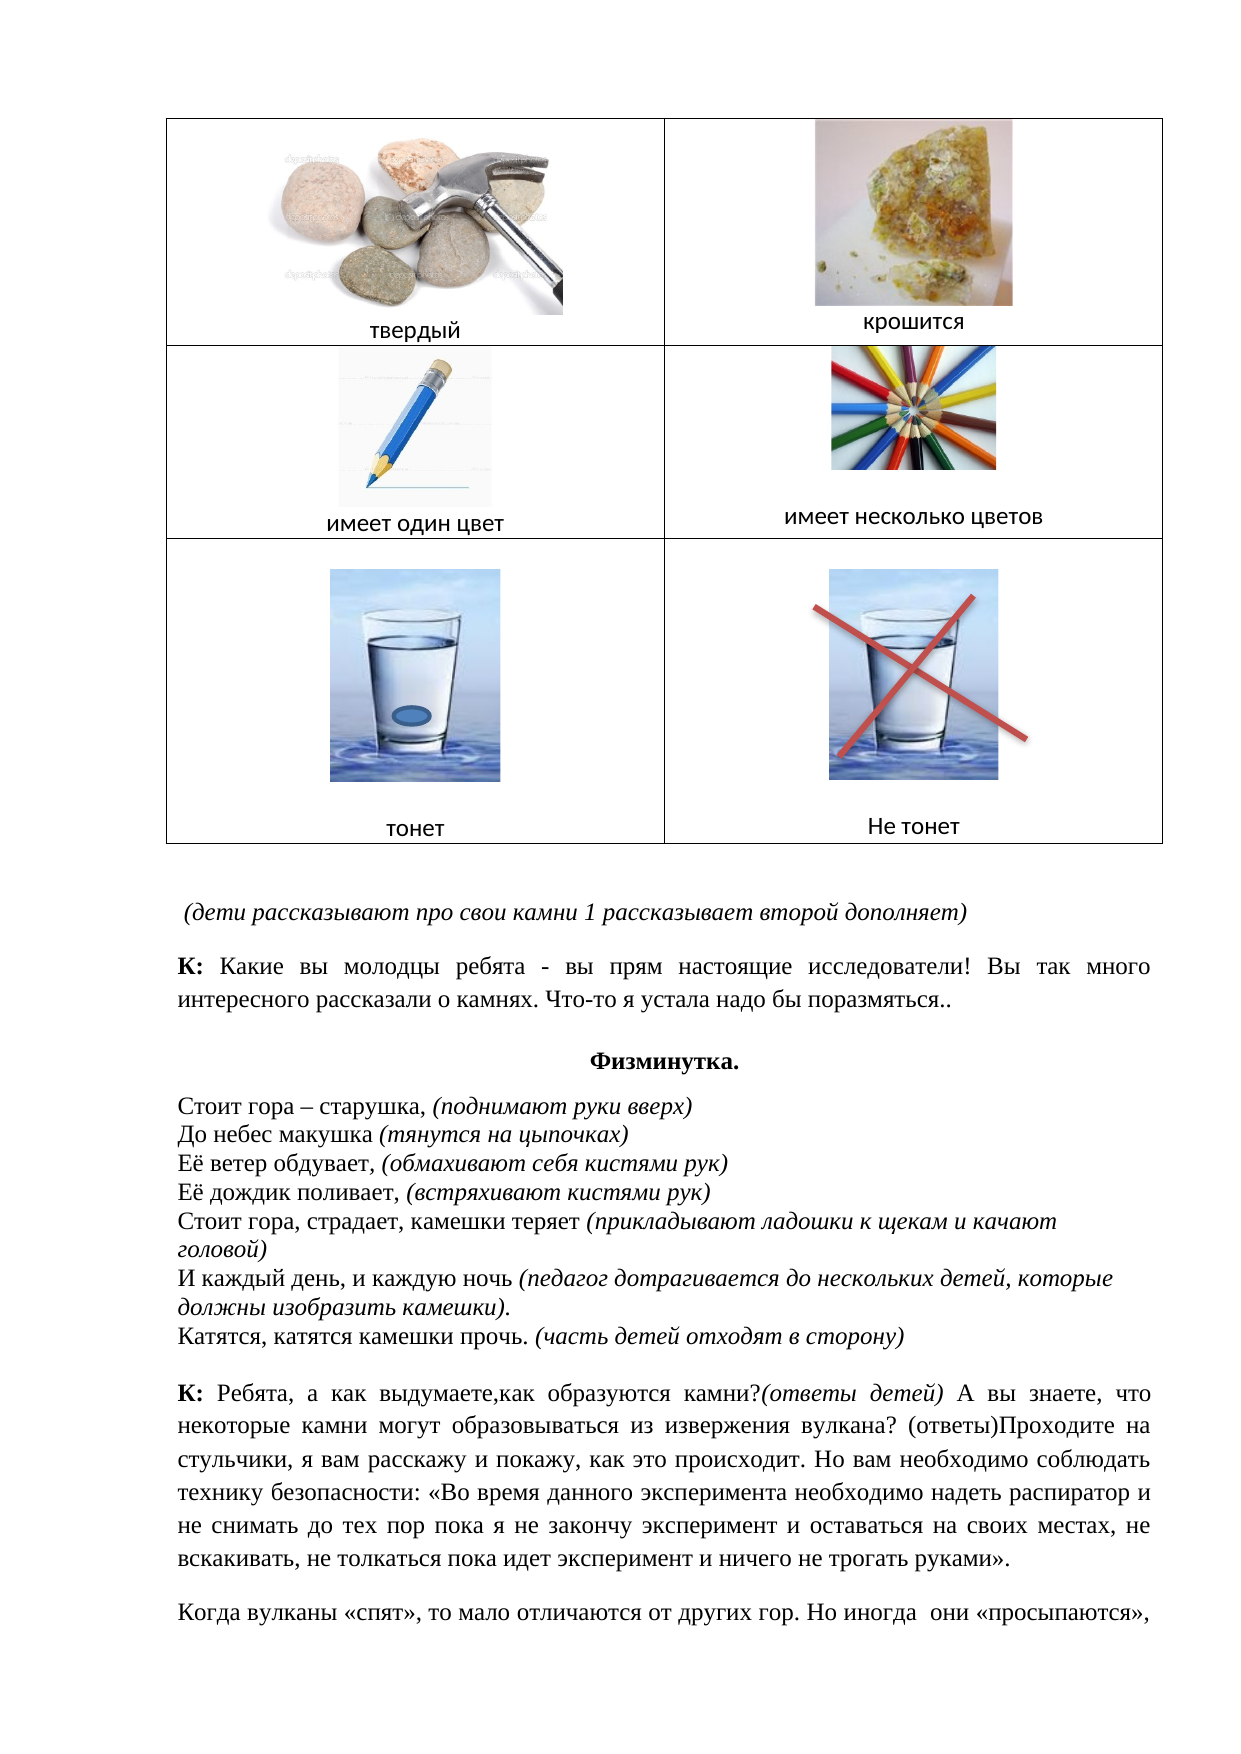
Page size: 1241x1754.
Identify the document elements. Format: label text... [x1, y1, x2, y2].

table_cell твердый [167, 119, 664, 345]
table_cell крошится [665, 119, 1162, 345]
table_cell имеет несколько цветов [665, 346, 1162, 537]
table_cell тонет [167, 539, 664, 842]
text Стоит гора – старушка, (поднимают руки вверх) До небес макушка (тянутся на цыпочках) Её ветер обдувает, (обмахивают себя кистями рук) Её дождик поливает, (встряхивают кистями рук) Стоит гора, страдает, камешки теряет (прикладывают ладошки к щекам и качают головой) И каждый день, и каждую ночь (педагог дотрагивается до нескольких детей, которые должны изобразить камешки). Катятся, катятся камешки прочь. (часть детей отходят в сторону) [177, 1091, 1152, 1349]
text (дети рассказывают про свои камни 1 рассказывает второй дополняет) [177, 897, 1152, 926]
picture [829, 621, 999, 780]
text К: Ребята, а как выдумаете,как образуются камни?(ответы детей) А вы знаете, что некоторые камни могут образовываться из извержения вулкана? (ответы)Проходите на стульчики, я вам расскажу и покажу, как это происходит. Но вам необходимо соблюдать технику безопасности: «Во время данного эксперимента необходимо надеть распиратор и не снимать до тех пор пока я не закончу эксперимент и оставаться на своих местах, не вскакивать, не толкаться пока идет эксперимент и ничего не трогать руками». [177, 1378, 1152, 1571]
table_cell имеет один цвет [167, 346, 664, 537]
picture [267, 119, 563, 315]
picture [338, 346, 492, 507]
picture [831, 346, 997, 470]
picture [330, 569, 501, 782]
picture [814, 119, 1013, 306]
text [177, 1597, 1152, 1625]
picture [829, 569, 999, 717]
text Физминутка. [177, 1046, 1152, 1075]
table_cell Не тонет [665, 539, 1162, 842]
text К: Какие вы молодцы ребята - вы прям настоящие исследователи! Вы так много интересного рассказали о камнях. Что-то я устала надо бы поразмяться.. [177, 951, 1152, 1013]
